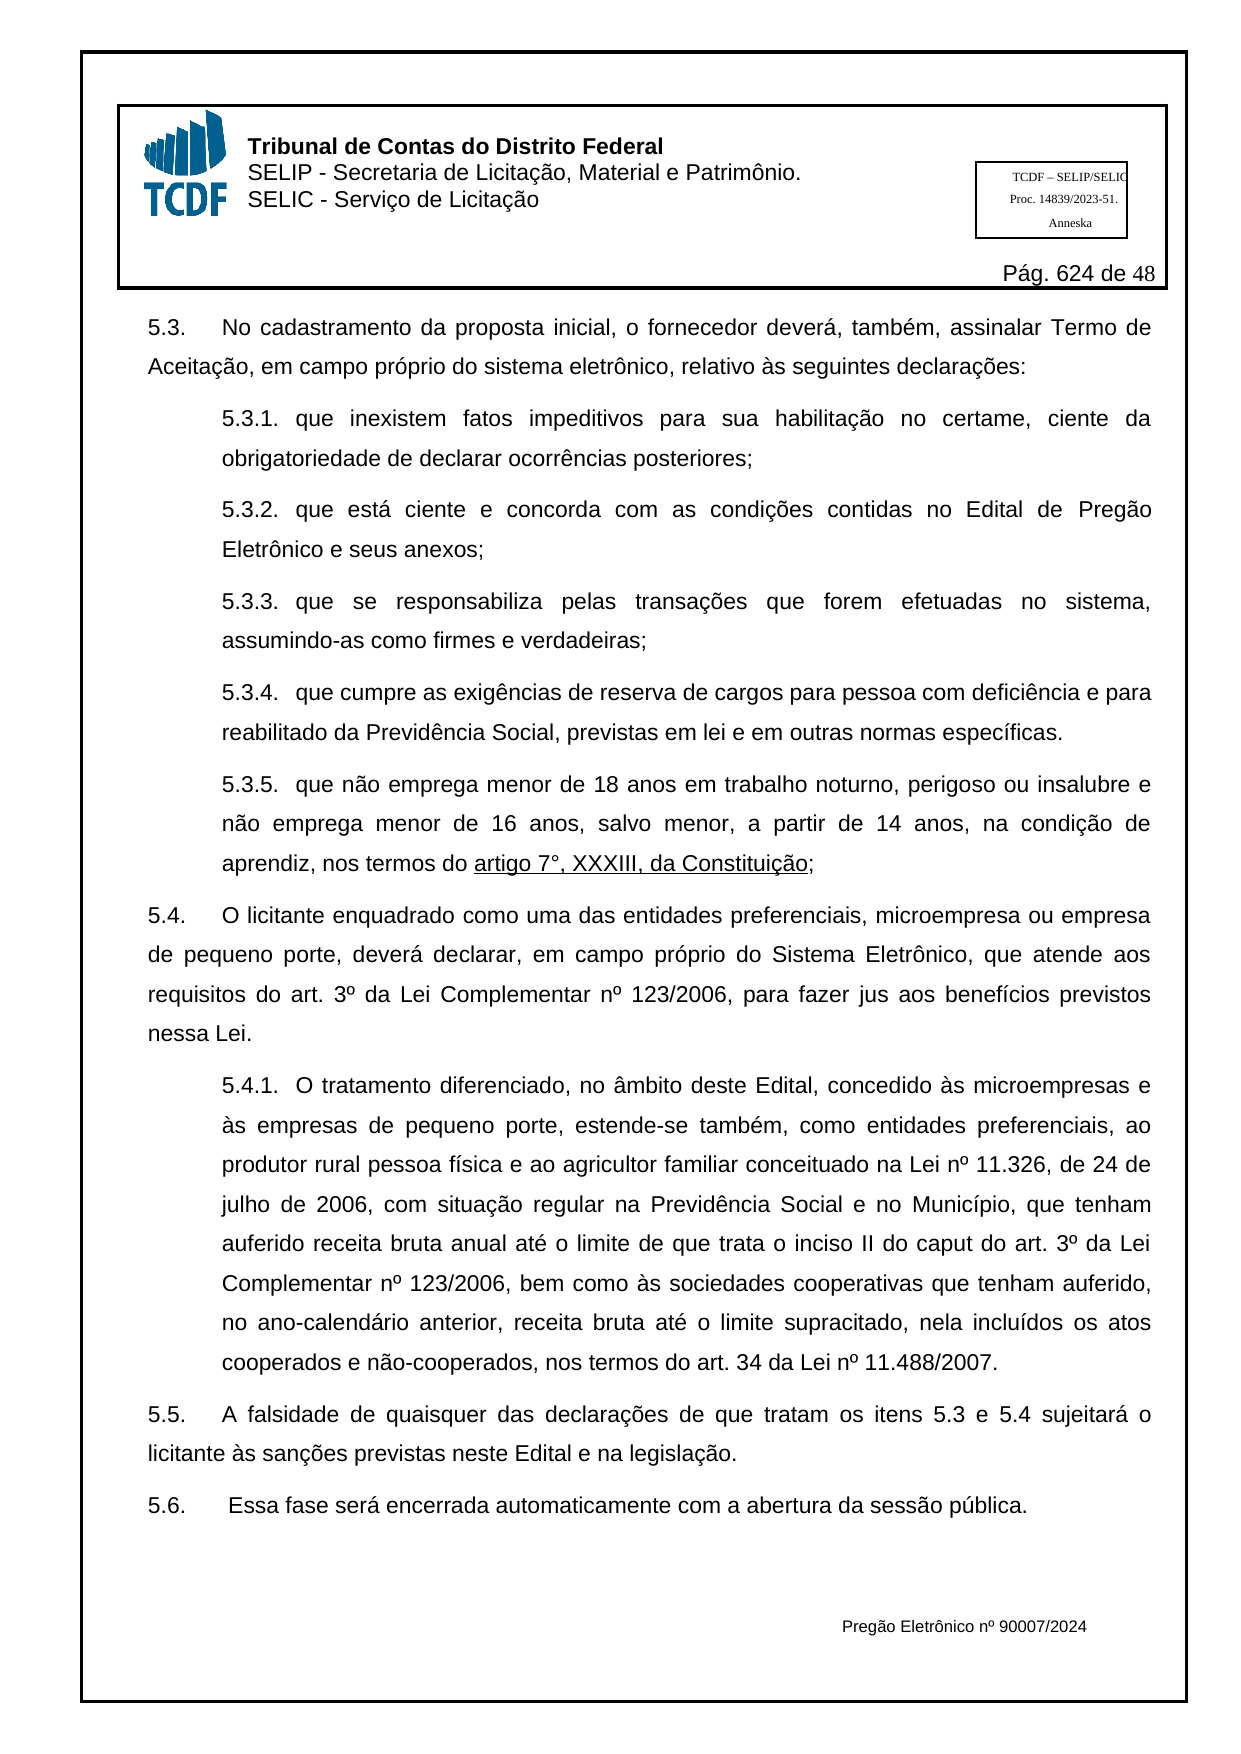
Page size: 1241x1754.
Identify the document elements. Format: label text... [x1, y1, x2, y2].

text 5.3.2. que está ciente e concorda com as condições contidas no Edital de Pregão Eletrônico e seus anexos; [222, 496, 1152, 562]
text 5.3.5. que não emprega menor de 18 anos em trabalho noturno, perigoso ou insalubre e não emprega menor de 16 anos, salvo menor, a partir de 14 anos, na condição de aprendiz, nos termos do artigo 7°, XXXIII, da Constituição; [222, 771, 1152, 876]
text 5.3.1. que inexistem fatos impeditivos para sua habilitação no certame, ciente da obrigatoriedade de declarar ocorrências posteriores; [222, 405, 1152, 471]
text 5.5. A falsidade de quaisquer das declarações de que tratam os itens 5.3 e 5.4 sujeitará o licitante às sanções previstas neste Edital e na legislação. [148, 1401, 1152, 1466]
text 5.6. Essa fase será encerrada automaticamente com a abertura da sessão pública. [148, 1492, 1152, 1518]
text 5.3. No cadastramento da proposta inicial, o fornecedor deverá, também, assinalar Termo de Aceitação, em campo próprio do sistema eletrônico, relativo às seguintes declarações: [148, 313, 1152, 379]
text 5.3.4. que cumpre as exigências de reserva de cargos para pessoa com deficiência e para reabilitado da Previdência Social, previstas em lei e em outras normas específicas. [222, 679, 1152, 745]
text 5.4.1. O tratamento diferenciado, no âmbito deste Edital, concedido às microempresas e às empresas de pequeno porte, estende-se também, como entidades preferenciais, ao produtor rural pessoa física e ao agricultor familiar conceituado na Lei nº 11.326, de 24 de julho de 2006, com situação regular na Previdência Social e no Município, que tenham auferido receita bruta anual até o limite de que trata o inciso II do caput do art. 3º da Lei Complementar nº 123/2006, bem como às sociedades cooperativas que tenham auferido, no ano-calendário anterior, receita bruta até o limite supracitado, nela incluídos os atos cooperados e não-cooperados, nos termos do art. 34 da Lei nº 11.488/2007. [222, 1072, 1152, 1375]
picture [129, 107, 241, 218]
text 5.4. O licitante enquadrado como uma das entidades preferenciais, microempresa ou empresa de pequeno porte, deverá declarar, em campo próprio do Sistema Eletrônico, que atende aos requisitos do art. 3º da Lei Complementar nº 123/2006, para fazer jus aos benefícios previstos nessa Lei. [148, 902, 1152, 1047]
text 5.3.3. que se responsabiliza pelas transações que forem efetuadas no sistema, assumindo-as como firmes e verdadeiras; [222, 588, 1152, 654]
